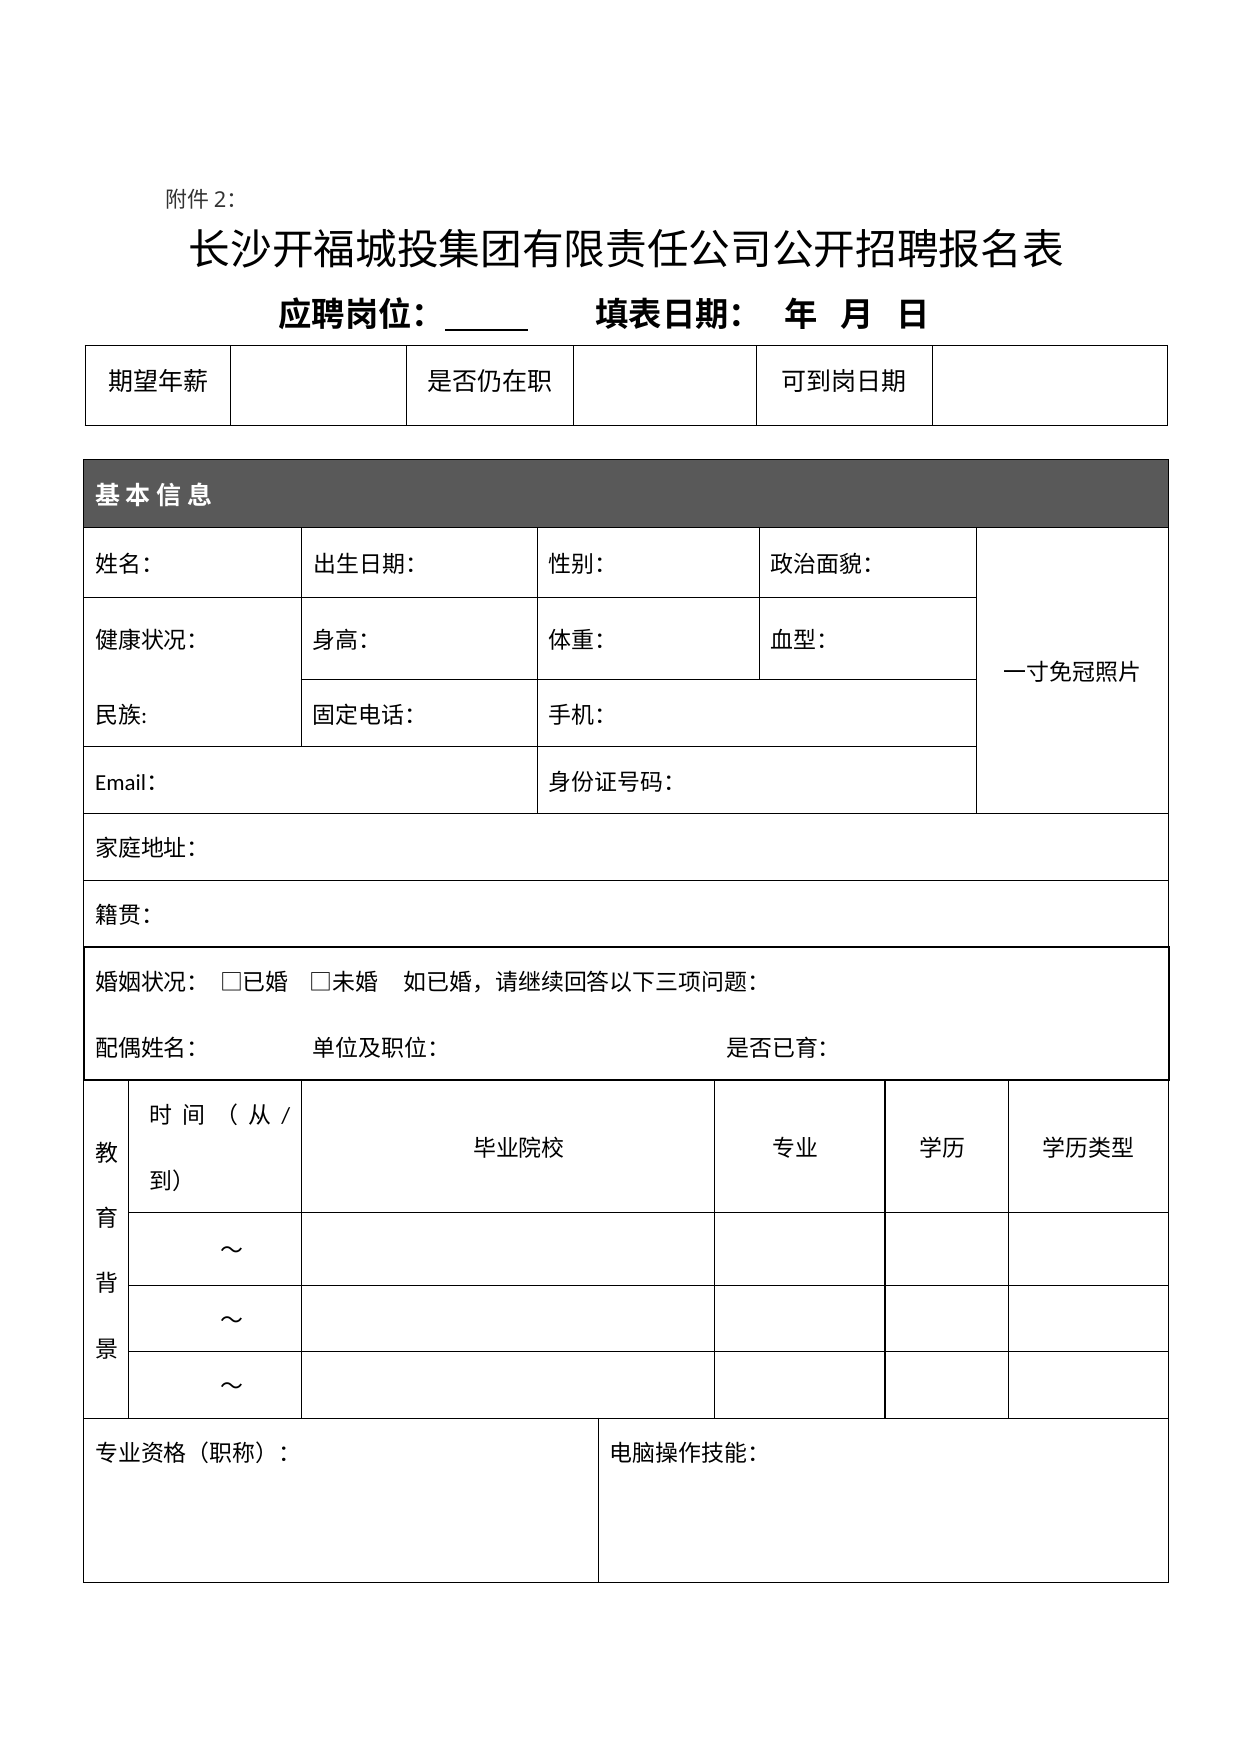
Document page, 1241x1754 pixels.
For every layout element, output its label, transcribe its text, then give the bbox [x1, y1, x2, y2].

text 应聘岗位： 填表日期： 年 月 日 [122, 279, 1087, 345]
text 长沙开福城投集团有限责任公司公开招聘报名表 [165, 214, 1087, 279]
table_cell 学历类型 [1009, 1081, 1168, 1212]
table_header [574, 346, 756, 425]
table_cell [886, 1286, 1008, 1351]
table_cell [715, 1213, 884, 1284]
table_cell 家庭地址： [84, 814, 1168, 880]
table_header 期望年薪 [86, 346, 230, 425]
table_cell 是否已育： [715, 1014, 1168, 1079]
table_cell 毕业院校 [302, 1081, 714, 1212]
table_cell 姓名： [84, 528, 301, 597]
table_cell 专业 [715, 1081, 884, 1212]
table_cell 身高： [302, 598, 537, 679]
table_cell [302, 1286, 714, 1351]
table_cell 民族: [84, 679, 301, 746]
table_cell 配偶姓名： [85, 1014, 301, 1079]
table_cell 性别： [538, 528, 759, 597]
table_header 可到岗日期 [757, 346, 932, 425]
table_cell 学历 [886, 1081, 1008, 1212]
table_cell [1009, 1213, 1168, 1284]
table_cell ～ [129, 1213, 301, 1284]
table_cell [886, 1213, 1008, 1284]
table_header [933, 346, 1167, 425]
table_cell 身份证号码： [538, 747, 976, 813]
table_cell Email： [84, 747, 537, 813]
table_cell 教育背景 [84, 1081, 128, 1417]
table_cell 健康状况： [84, 598, 301, 679]
table_header [231, 346, 406, 425]
text 附件2： [165, 181, 1087, 214]
table_cell 单位及职位： [301, 1014, 715, 1079]
table_cell [886, 1352, 1008, 1417]
table_cell [715, 1352, 884, 1417]
table_cell 婚姻状况： □已婚 □未婚 如已婚，请继续回答以下三项问题： [85, 948, 1168, 1014]
table_cell 出生日期： [302, 528, 537, 597]
table_cell 手机： [538, 680, 976, 746]
table_cell 电脑操作技能： [599, 1419, 1168, 1582]
table_header 是否仍在职 [407, 346, 573, 425]
table_header 基 本 信 息 [84, 460, 1168, 527]
table_cell [1009, 1352, 1168, 1417]
table_cell [715, 1286, 884, 1351]
table_cell 血型： [760, 598, 976, 679]
table_cell ～ [129, 1352, 301, 1417]
table_cell 政治面貌： [760, 528, 976, 597]
table_cell [1009, 1286, 1168, 1351]
table_cell [302, 1352, 714, 1417]
table_cell ～ [129, 1286, 301, 1351]
table_cell 固定电话： [302, 680, 537, 746]
table_cell 一寸免冠照片 [977, 528, 1168, 813]
table_cell 专业资格（职称）： [84, 1419, 598, 1582]
table_cell 时间（从/到） [129, 1081, 301, 1212]
table_cell 体重： [538, 598, 759, 679]
table_cell [302, 1213, 714, 1284]
table_cell 籍贯： [84, 881, 1168, 946]
